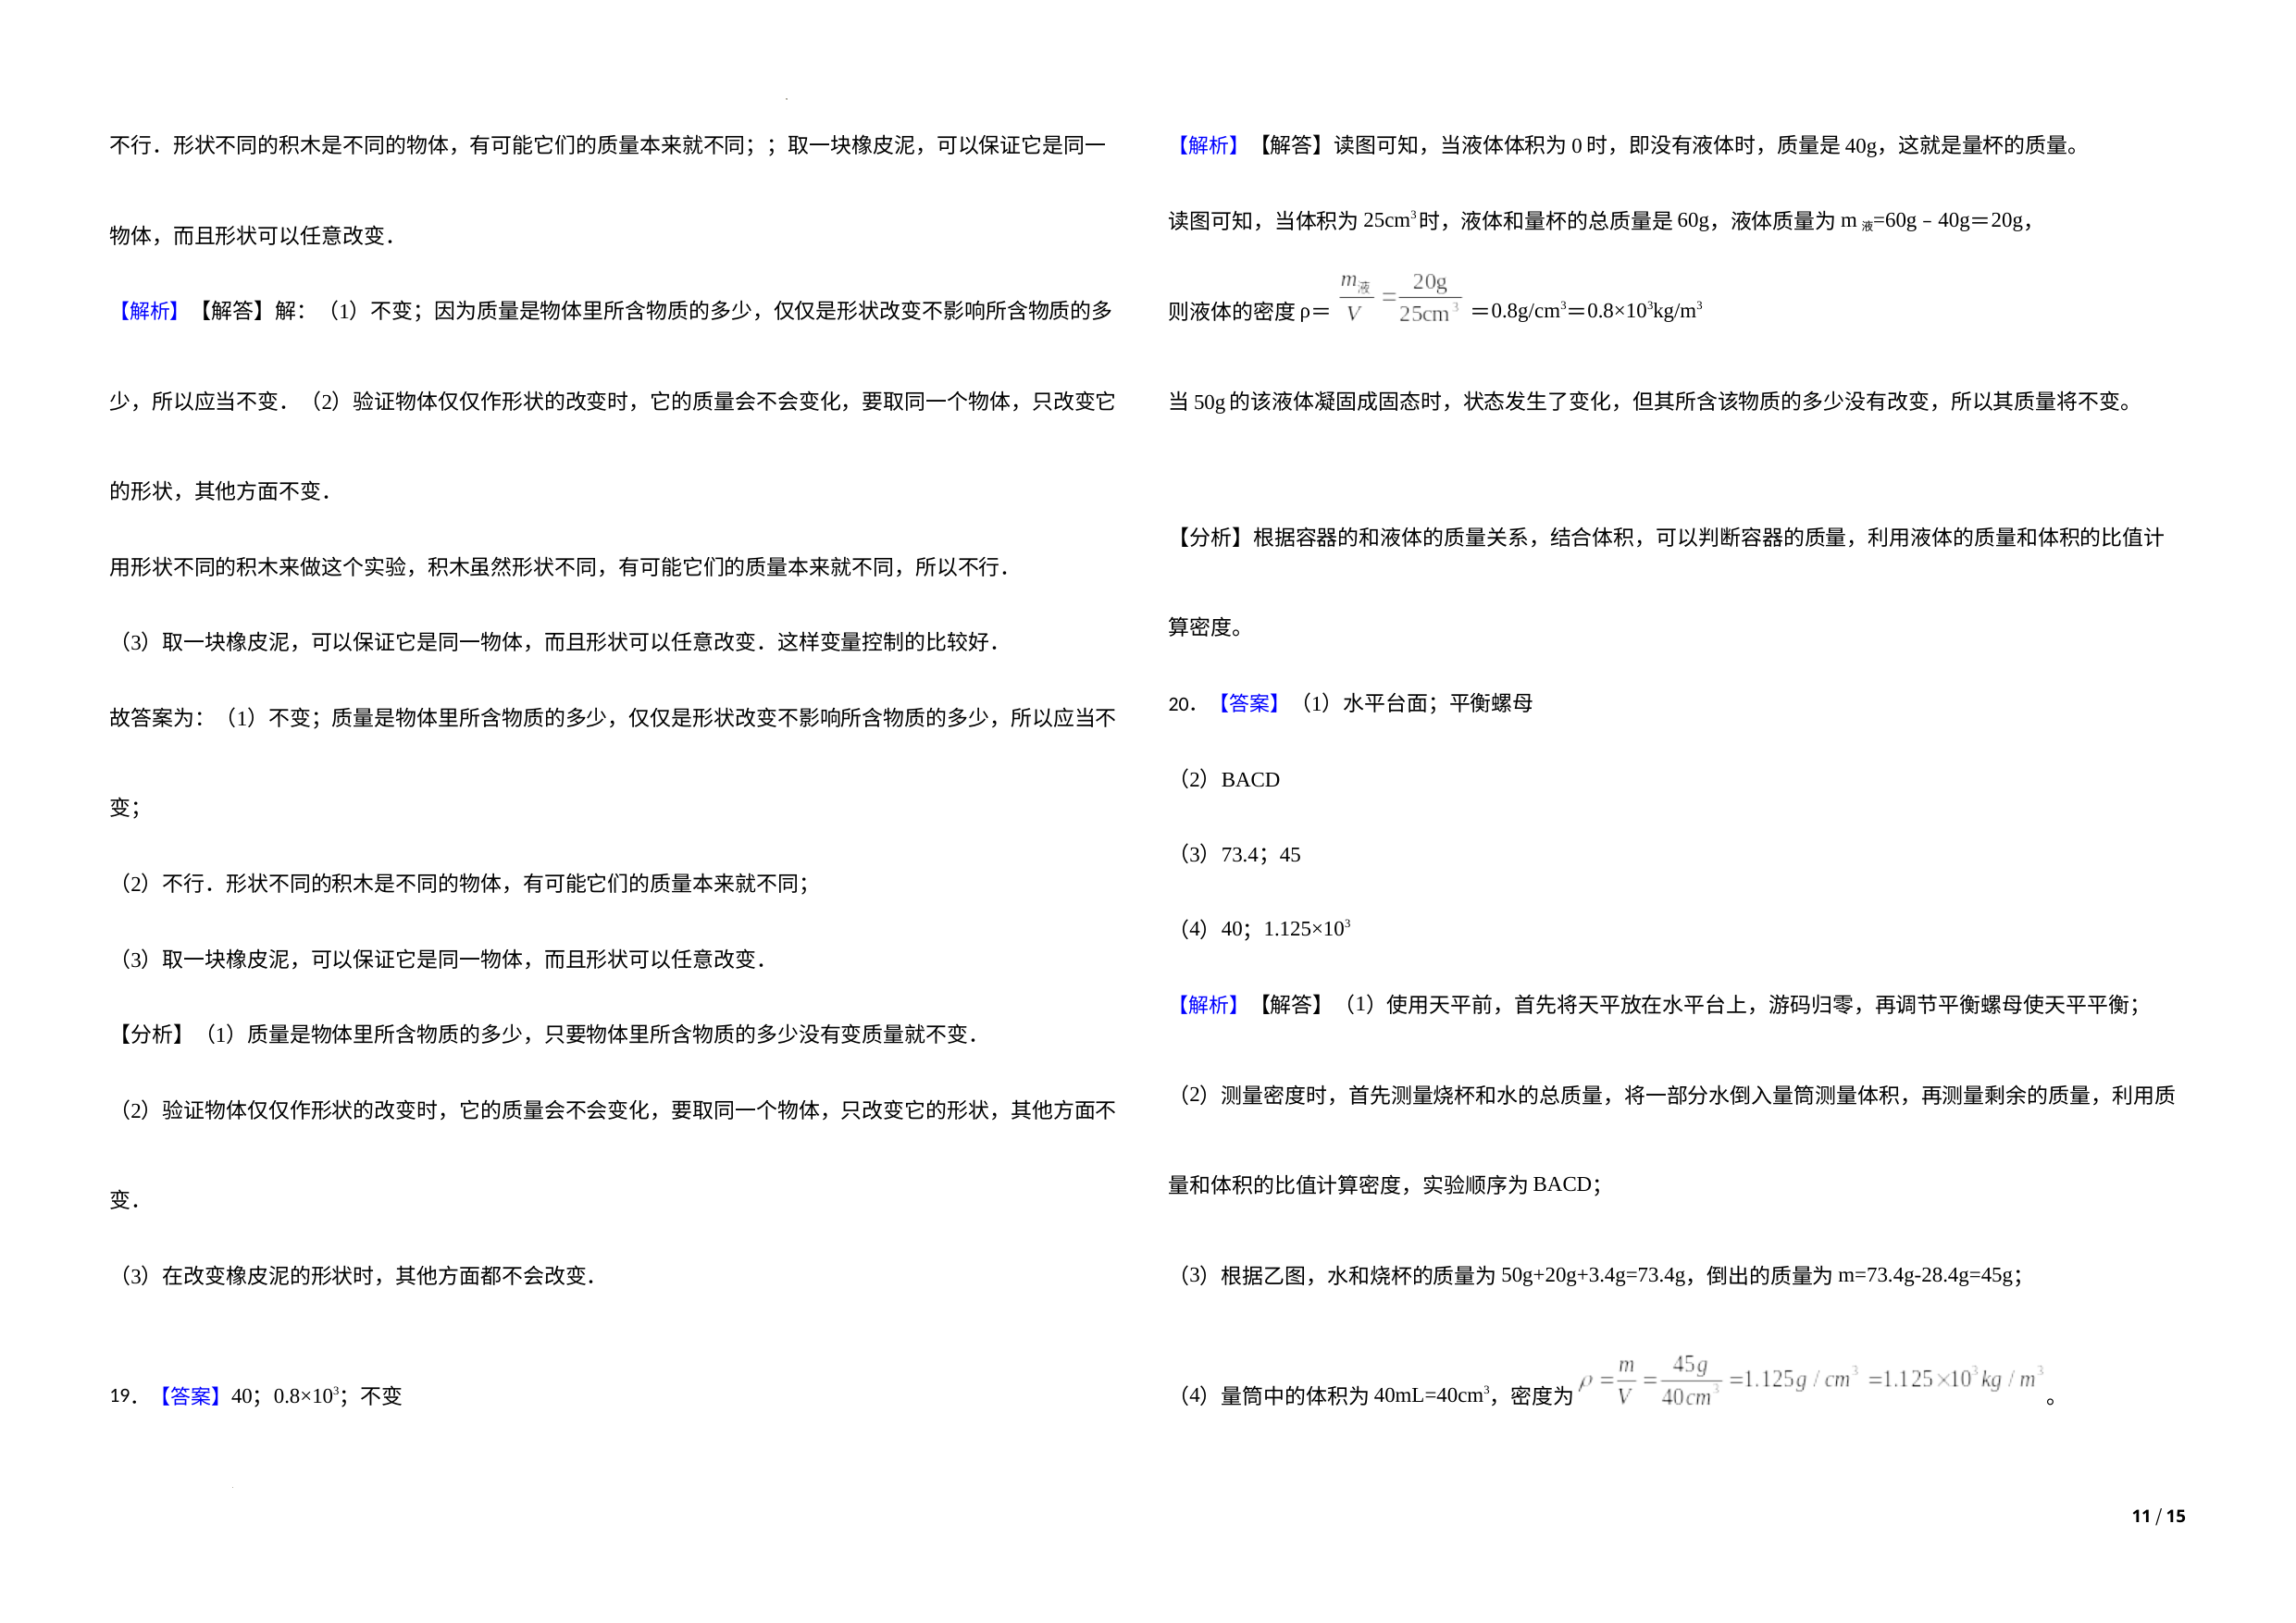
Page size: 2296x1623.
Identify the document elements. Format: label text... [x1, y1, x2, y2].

text 20．【答案】（1）水平台面；平衡螺母 [1168, 672, 2186, 732]
text 则液体的密度ρ＝ ＝0.8g/cm3＝0.8×103kg/m3 [1168, 265, 2186, 355]
text 读图可知，当体积为25cm3时，液体和量杯的总质量是60g，液体质量为m液=60g﹣40g＝20g， [1168, 190, 2186, 250]
text （3）取一块橡皮泥，可以保证它是同一物体，而且形状可以任意改变．这样变量控制的比较好． [109, 611, 1127, 671]
text 【解析】【解答】读图可知，当液体体积为0时，即没有液体时，质量是40g，这就是量杯的质量。 [1168, 114, 2186, 174]
text 当50g的该液体凝固成固态时，状态发生了变化，但其所含该物质的多少没有改变，所以其质量将不变。 [1168, 370, 2186, 430]
text （2）验证物体仅仅作形状的改变时，它的质量会不会变化，要取同一个物体，只改变它的形状，其他方面不变． [109, 1079, 1127, 1229]
text 【分析】根据容器的和液体的质量关系，结合体积，可以判断容器的质量，利用液体的质量和体积的比值计算密度。 [1168, 446, 2186, 656]
text 【解析】【解答】解：（1）不变；因为质量是物体里所含物质的多少，仅仅是形状改变不影响所含物质的多少，所以应当不变．（2）验证物体仅仅作形状的改变时，它的质量会不会变化，要取同一个物体，只改变它的形状，其他方面不变． [109, 279, 1127, 520]
text （4）40；1.125×103 [1168, 898, 2186, 959]
text （3）在改变橡皮泥的形状时，其他方面都不会改变． [109, 1245, 1127, 1305]
text 用形状不同的积木来做这个实验，积木虽然形状不同，有可能它们的质量本来就不同，所以不行． [109, 536, 1127, 596]
text 故答案为：（1）不变；质量是物体里所含物质的多少，仅仅是形状改变不影响所含物质的多少，所以应当不变； [109, 687, 1127, 836]
text 【分析】（1）质量是物体里所含物质的多少，只要物体里所含物质的多少没有变质量就不变． [109, 1003, 1127, 1063]
text 19．【答案】40；0.8×103；不变 [109, 1365, 1127, 1425]
text 18．【答案】不变；质量是物体里所含物质的多少，仅仅是形状改变不影响所含物质的多少，所以应当不变；；不行．形状不同的积木是不同的物体，有可能它们的质量本来就不同；；取一块橡皮泥，可以保证它是同一物体，而且形状可以任意改变． [109, 114, 1127, 265]
text （2）不行．形状不同的积木是不同的物体，有可能它们的质量本来就不同； [109, 852, 1127, 912]
text （2）BACD [1168, 748, 2186, 808]
text （3）73.4；45 [1168, 823, 2186, 883]
text （3）取一块橡皮泥，可以保证它是同一物体，而且形状可以任意改变． [109, 928, 1127, 988]
